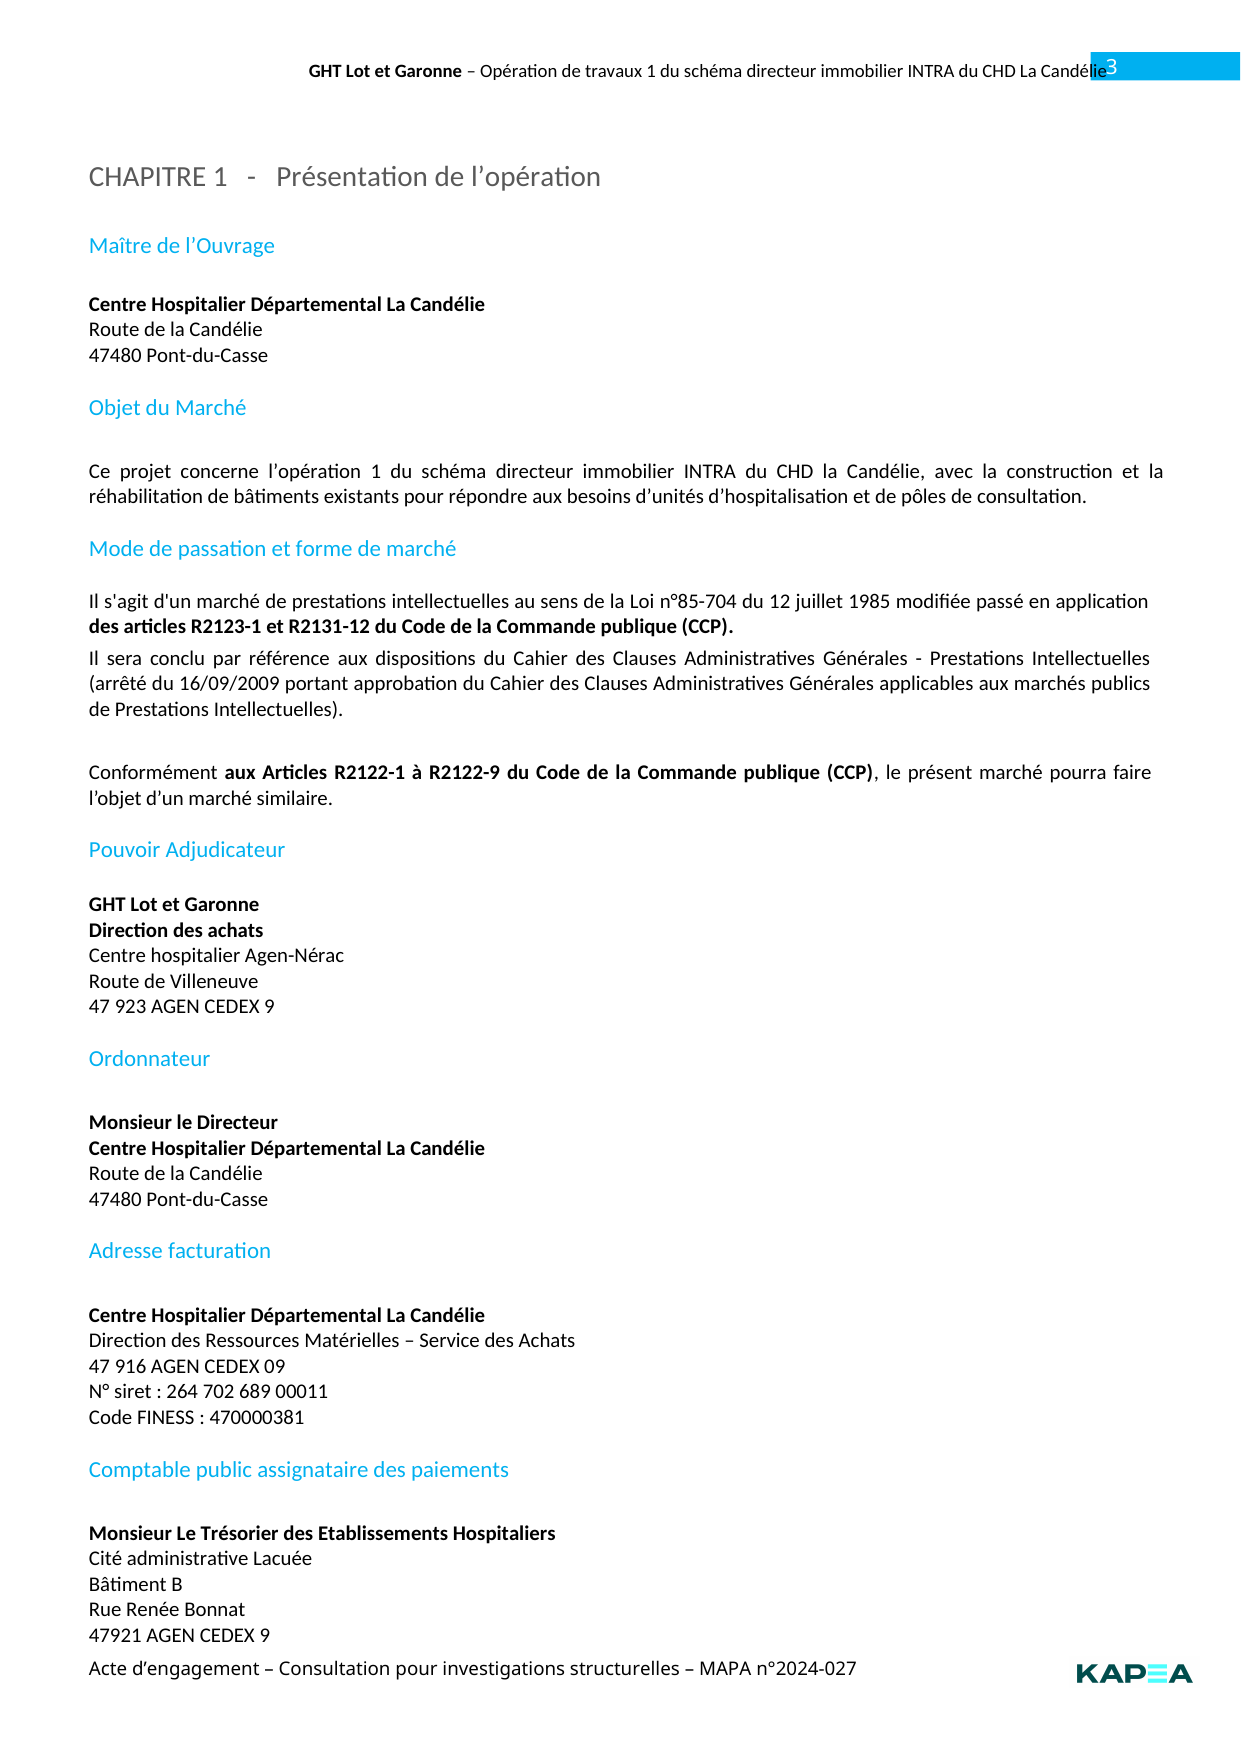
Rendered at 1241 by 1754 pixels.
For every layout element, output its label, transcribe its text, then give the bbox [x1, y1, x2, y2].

text Cité administrative Lacuée [89, 1546, 1152, 1571]
text 47480 Pont-du-Casse [89, 1186, 1152, 1211]
text Route de la Candélie [89, 1160, 1152, 1186]
text Monsieur le Directeur [89, 1109, 1152, 1135]
text 47 916 AGEN CEDEX 09 [89, 1353, 1152, 1378]
text Centre Hospitalier Départemental La Candélie [89, 291, 1152, 317]
text GHT Lot et Garonne [89, 892, 1152, 917]
subtitle Ordonnateur [89, 1044, 1152, 1072]
picture [1068, 1656, 1200, 1688]
text 47921 AGEN CEDEX 9 [89, 1622, 1152, 1647]
text 47480 Pont-du-Casse [89, 342, 1152, 367]
text Direction des achats [89, 917, 1152, 942]
subtitle Maître de l’Ouvrage [89, 231, 1152, 259]
text Il s'agit d'un marché de prestations intellectuelles au sens de la Loi n°85-704 du 12 juillet 1985 modifiée passé en application des articles R2123-1 et R2131-12 du Code de la Commande publique (CCP). [89, 588, 1152, 639]
subtitle Objet du Marché [89, 393, 1152, 421]
text Centre hospitalier Agen-Nérac [89, 942, 1152, 968]
text Pouvoir Adjudicateur [89, 836, 1152, 863]
text Route de la Candélie [89, 317, 1152, 342]
subtitle Mode de passation et forme de marché [89, 534, 1152, 563]
text N° siret : 264 702 689 00011 [89, 1378, 1152, 1404]
text 47 923 AGEN CEDEX 9 [89, 993, 1152, 1019]
text Rue Renée Bonnat [89, 1596, 1152, 1622]
text Bâtiment B [89, 1571, 1152, 1596]
text Route de Villeneuve [89, 968, 1152, 993]
subtitle Comptable public assignataire des paiements [89, 1455, 1152, 1483]
text Centre Hospitalier Départemental La Candélie [89, 1302, 1152, 1328]
subtitle Adresse facturation [89, 1237, 1152, 1265]
text Il sera conclu par référence aux dispositions du Cahier des Clauses Administratives Générales - Prestations Intellectuelles (arrêté du 16/09/2009 portant approbation du Cahier des Clauses Administratives Générales applicables aux marchés publics de Prestations Intellectuelles). [89, 645, 1152, 721]
text Ce projet concerne l’opération 1 du schéma directeur immobilier INTRA du CHD la Candélie, avec la construction et la réhabilitation de bâtiments existants pour répondre aux besoins d’unités d’hospitalisation et de pôles de consultation. [89, 458, 1167, 509]
text Monsieur Le Trésorier des Etablissements Hospitaliers [89, 1520, 1152, 1546]
text Centre Hospitalier Départemental La Candélie [89, 1135, 1152, 1160]
subtitle Présentation de l’opération [89, 158, 1152, 193]
text Direction des Ressources Matérielles – Service des Achats [89, 1328, 1152, 1353]
text Code FINESS : 470000381 [89, 1404, 1152, 1429]
text Conformément aux Articles R2122-1 à R2122-9 du Code de la Commande publique (CCP), le présent marché pourra faire l’objet d’un marché similaire. [89, 759, 1152, 810]
